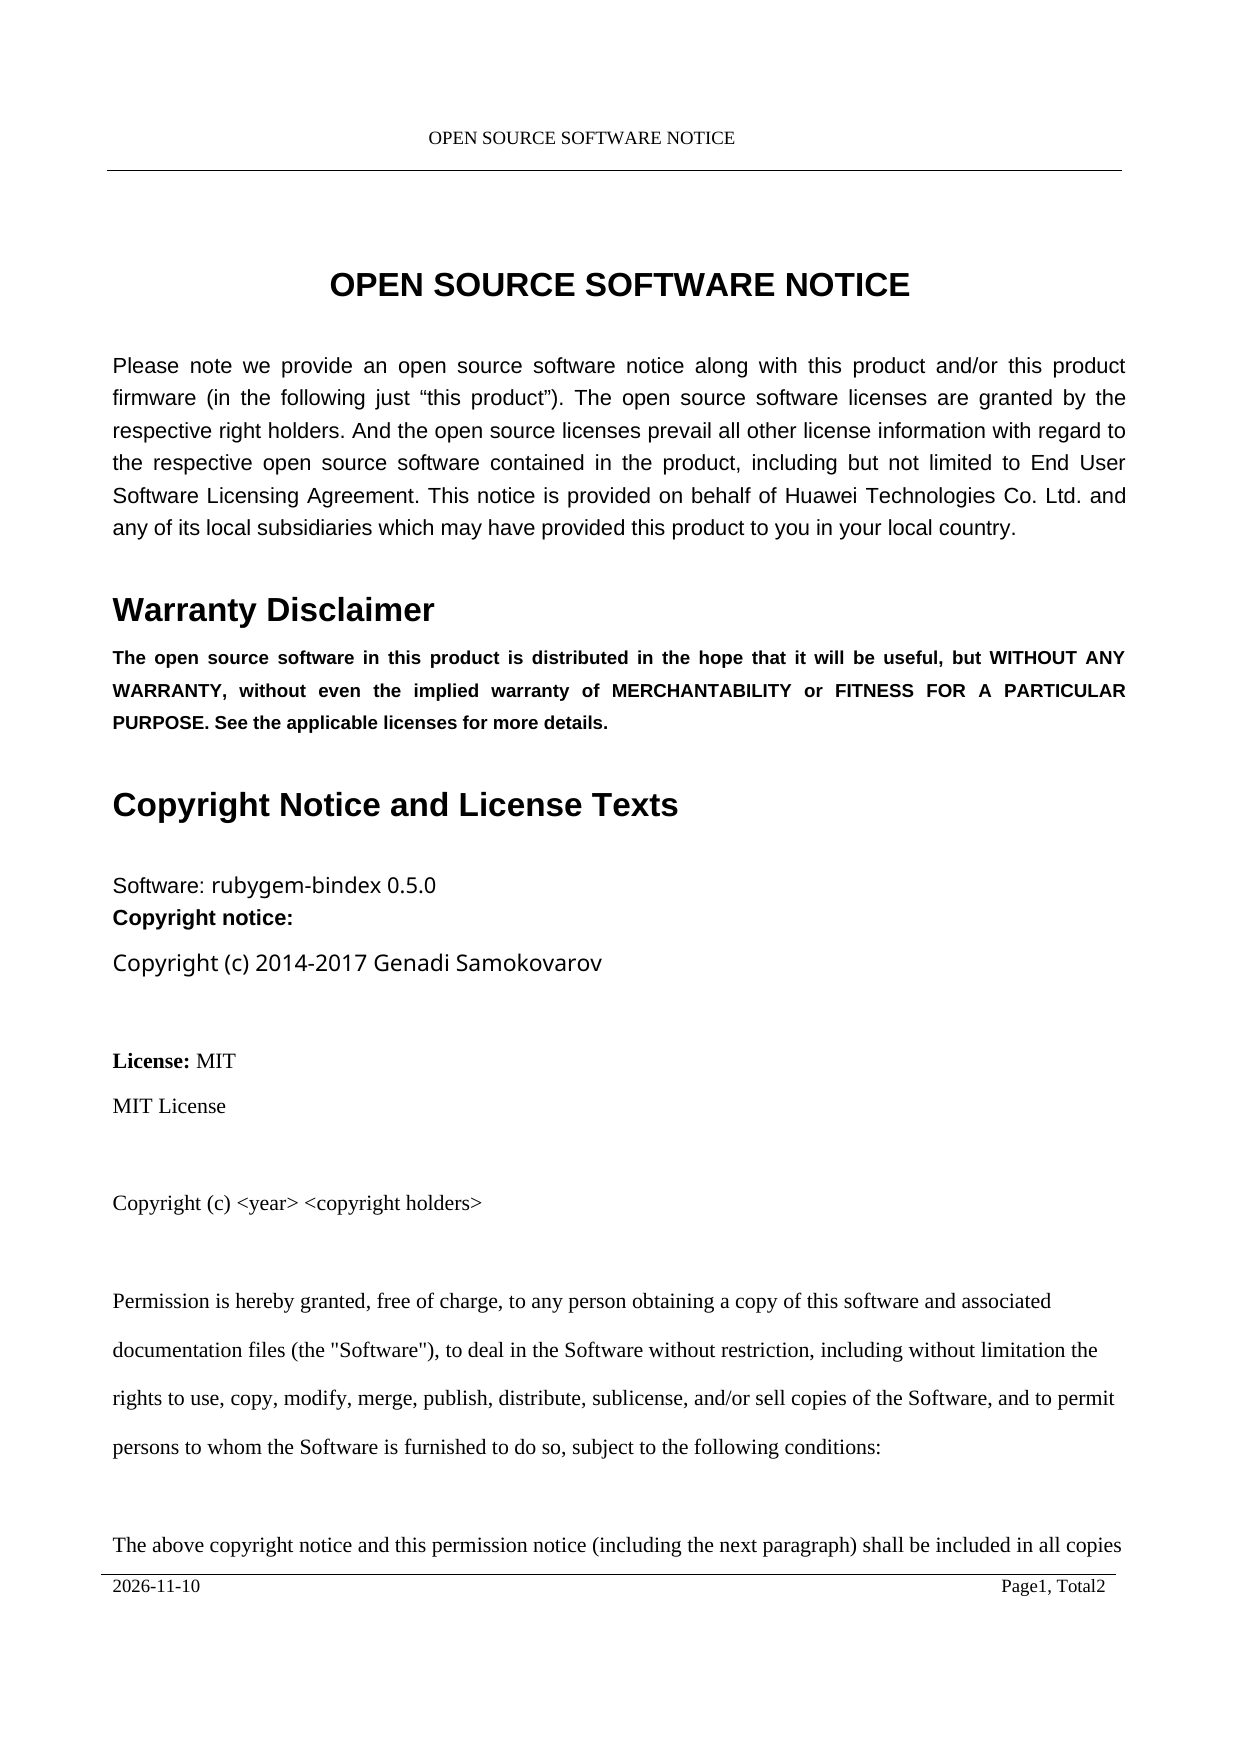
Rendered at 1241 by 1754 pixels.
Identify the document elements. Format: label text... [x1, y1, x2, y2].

text Software: rubygem-bindex 0.5.0 [112, 869, 1128, 901]
text Copyright (c) 2014-2017 Genadi Samokovarov [112, 947, 1128, 1028]
text Copyright notice: [112, 901, 1128, 934]
text OPEN SOURCE SOFTWARE NOTICE [112, 251, 1128, 316]
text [112, 1089, 1128, 1560]
text The open source software in this product is distributed in the hope that it will be useful, but WITHOUT ANY WARRANTY, without even the implied warranty of MERCHANTABILITY or FITNESS FOR A PARTICULAR PURPOSE. See the applicable licenses for more details. [112, 641, 1128, 739]
text Copyright Notice and License Texts [112, 771, 1128, 836]
text Please note we provide an open source software notice along with this product and/or this product firmware (in the following just “this product”). The open source software licenses are granted by the respective right holders. And the open source licenses prevail all other license information with regard to the respective open source software contained in the product, including but not limited to End User Software Licensing Agreement. This notice is provided on behalf of Huawei Technologies Co. Ltd. and any of its local subsidiaries which may have provided this product to you in your local country. [112, 349, 1128, 544]
text License: MIT [112, 1044, 1128, 1077]
text Warranty Disclaimer [112, 576, 1128, 641]
